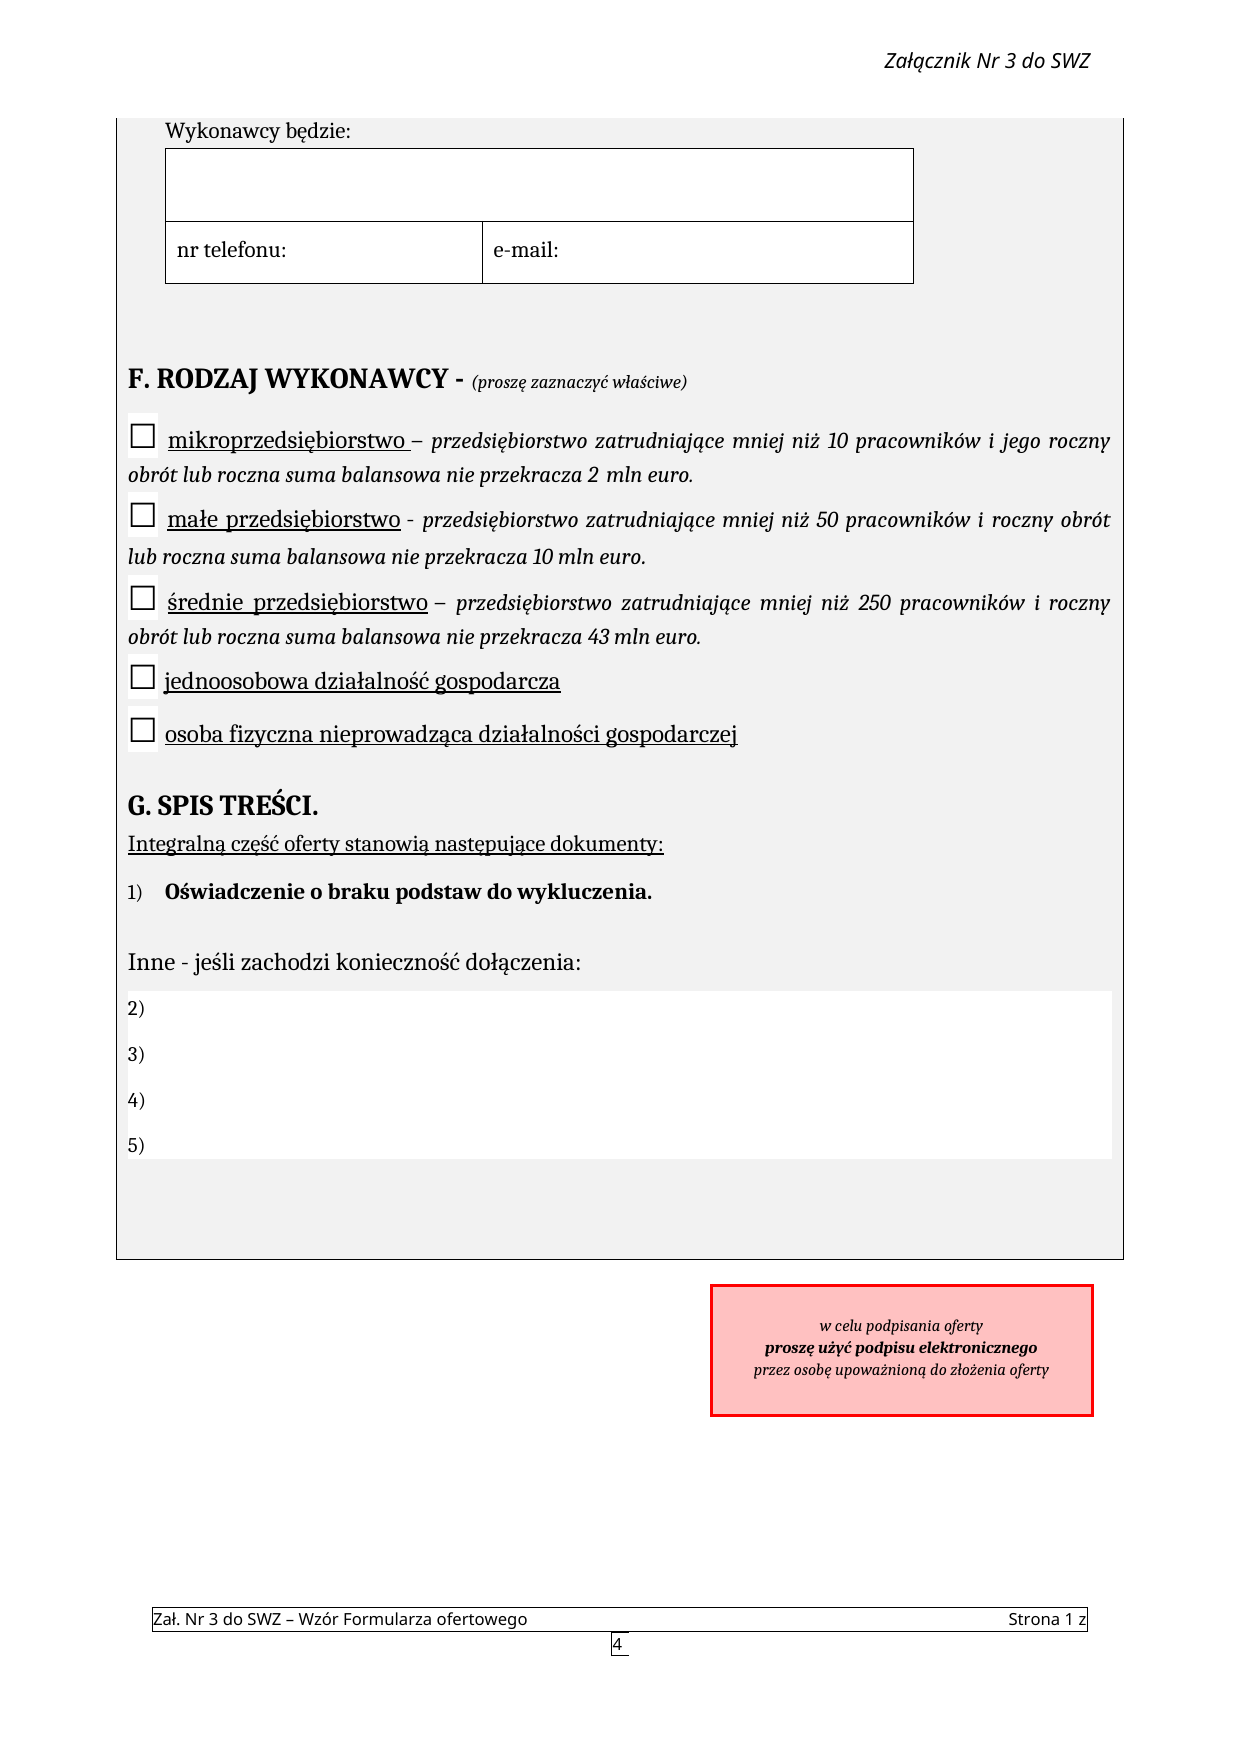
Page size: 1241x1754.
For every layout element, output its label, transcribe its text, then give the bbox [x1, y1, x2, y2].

table_cell F. RODZAJ WYKONAWCY - (proszę zaznaczyć właściwe) mikroprzedsiębiorstwo – przedsiębiorstwo zatrudniające mniej niż 10 pracowników i jego roczny obrót lub roczna suma balansowa nie przekracza 2 mln euro. małe przedsiębiorstwo - przedsiębiorstwo zatrudniające mniej niż 50 pracowników i roczny obrót lub roczna suma balansowa nie przekracza 10 mln euro. średnie przedsiębiorstwo – przedsiębiorstwo zatrudniające mniej niż 250 pracowników i roczny obrót lub roczna suma balansowa nie przekracza 43 mln euro. jednoosobowa działalność gospodarcza osoba fizyczna nieprowadząca działalności gospodarczej [117, 312, 1123, 776]
table_cell G. SPIS TREŚCI. Integralną część oferty stanowią następujące dokumenty: Oświadczenie o braku podstaw do wykluczenia. Inne - jeśli zachodzi konieczność dołączenia: [117, 776, 1123, 1259]
table_header w celu podpisania oferty proszę użyć podpisu elektronicznego przez osobę upoważnioną do złożenia oferty [713, 1287, 1091, 1414]
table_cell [117, 118, 1123, 312]
